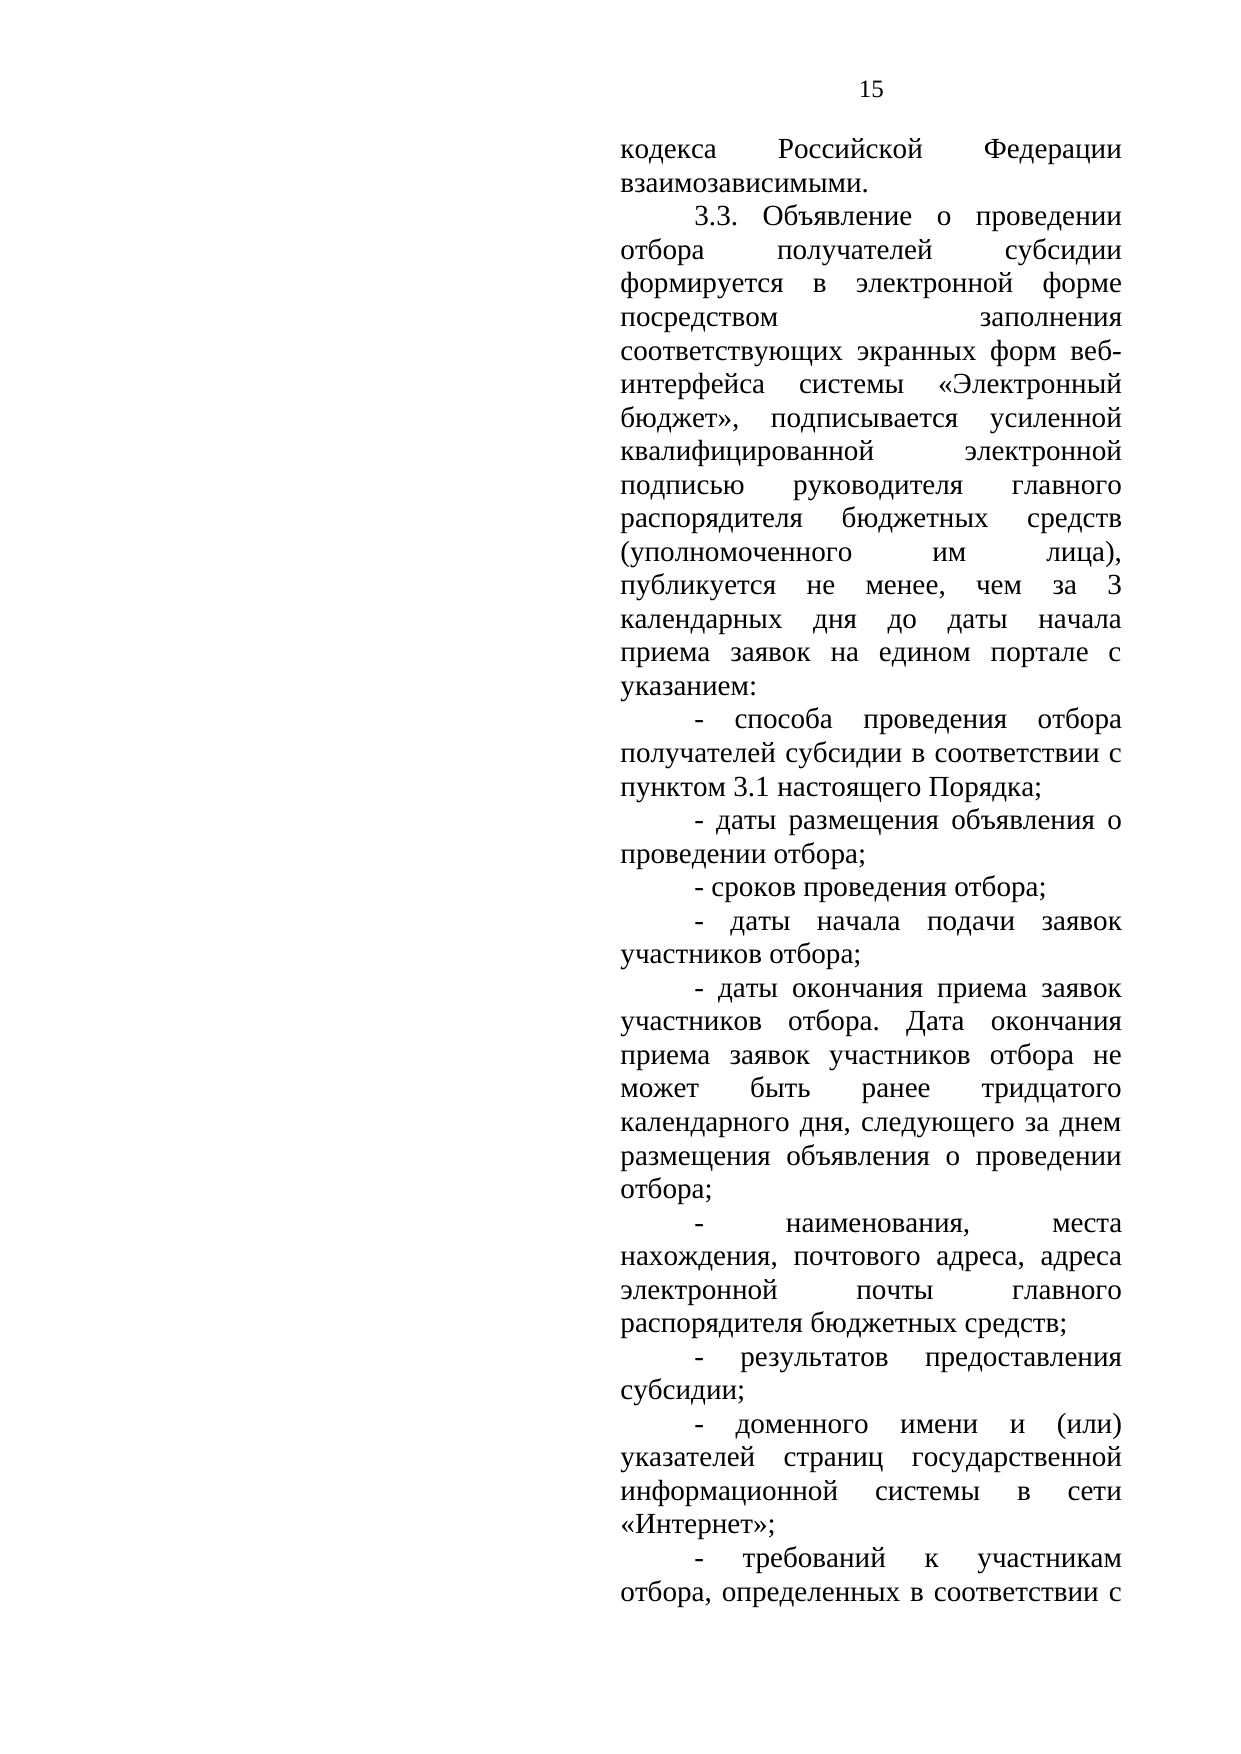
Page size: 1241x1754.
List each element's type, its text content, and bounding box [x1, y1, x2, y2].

text 3.3. Объявление о проведении отбора получателей субсидии формируется в электронной форме посредством заполнения соответствующих экранных форм веб-интерфейса системы «Электронный бюджет», подписывается усиленной квалифицированной электронной подписью руководителя главного распорядителя бюджетных средств (уполномоченного им лица), публикуется не менее, чем за 3 календарных дня до даты начала приема заявок на едином портале с указанием: [620, 198, 1122, 702]
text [620, 131, 1122, 198]
text - даты начала подачи заявок участников отбора; [620, 903, 1122, 970]
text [620, 1540, 1122, 1607]
text - даты окончания приема заявок участников отбора. Дата окончания приема заявок участников отбора не может быть ранее тридцатого календарного дня, следующего за днем размещения объявления о проведении отбора; [620, 970, 1122, 1205]
text - даты размещения объявления о проведении отбора; [620, 802, 1122, 869]
text - способа проведения отбора получателей субсидии в соответствии с пунктом 3.1 настоящего Порядка; [620, 702, 1122, 802]
text - сроков проведения отбора; [620, 869, 1122, 903]
text - результатов предоставления субсидии; [620, 1339, 1122, 1406]
text - наименования, места нахождения, почтового адреса, адреса электронной почты главного распорядителя бюджетных средств; [620, 1205, 1122, 1339]
text - доменного имени и (или) указателей страниц государственной информационной системы в сети «Интернет»; [620, 1406, 1122, 1540]
